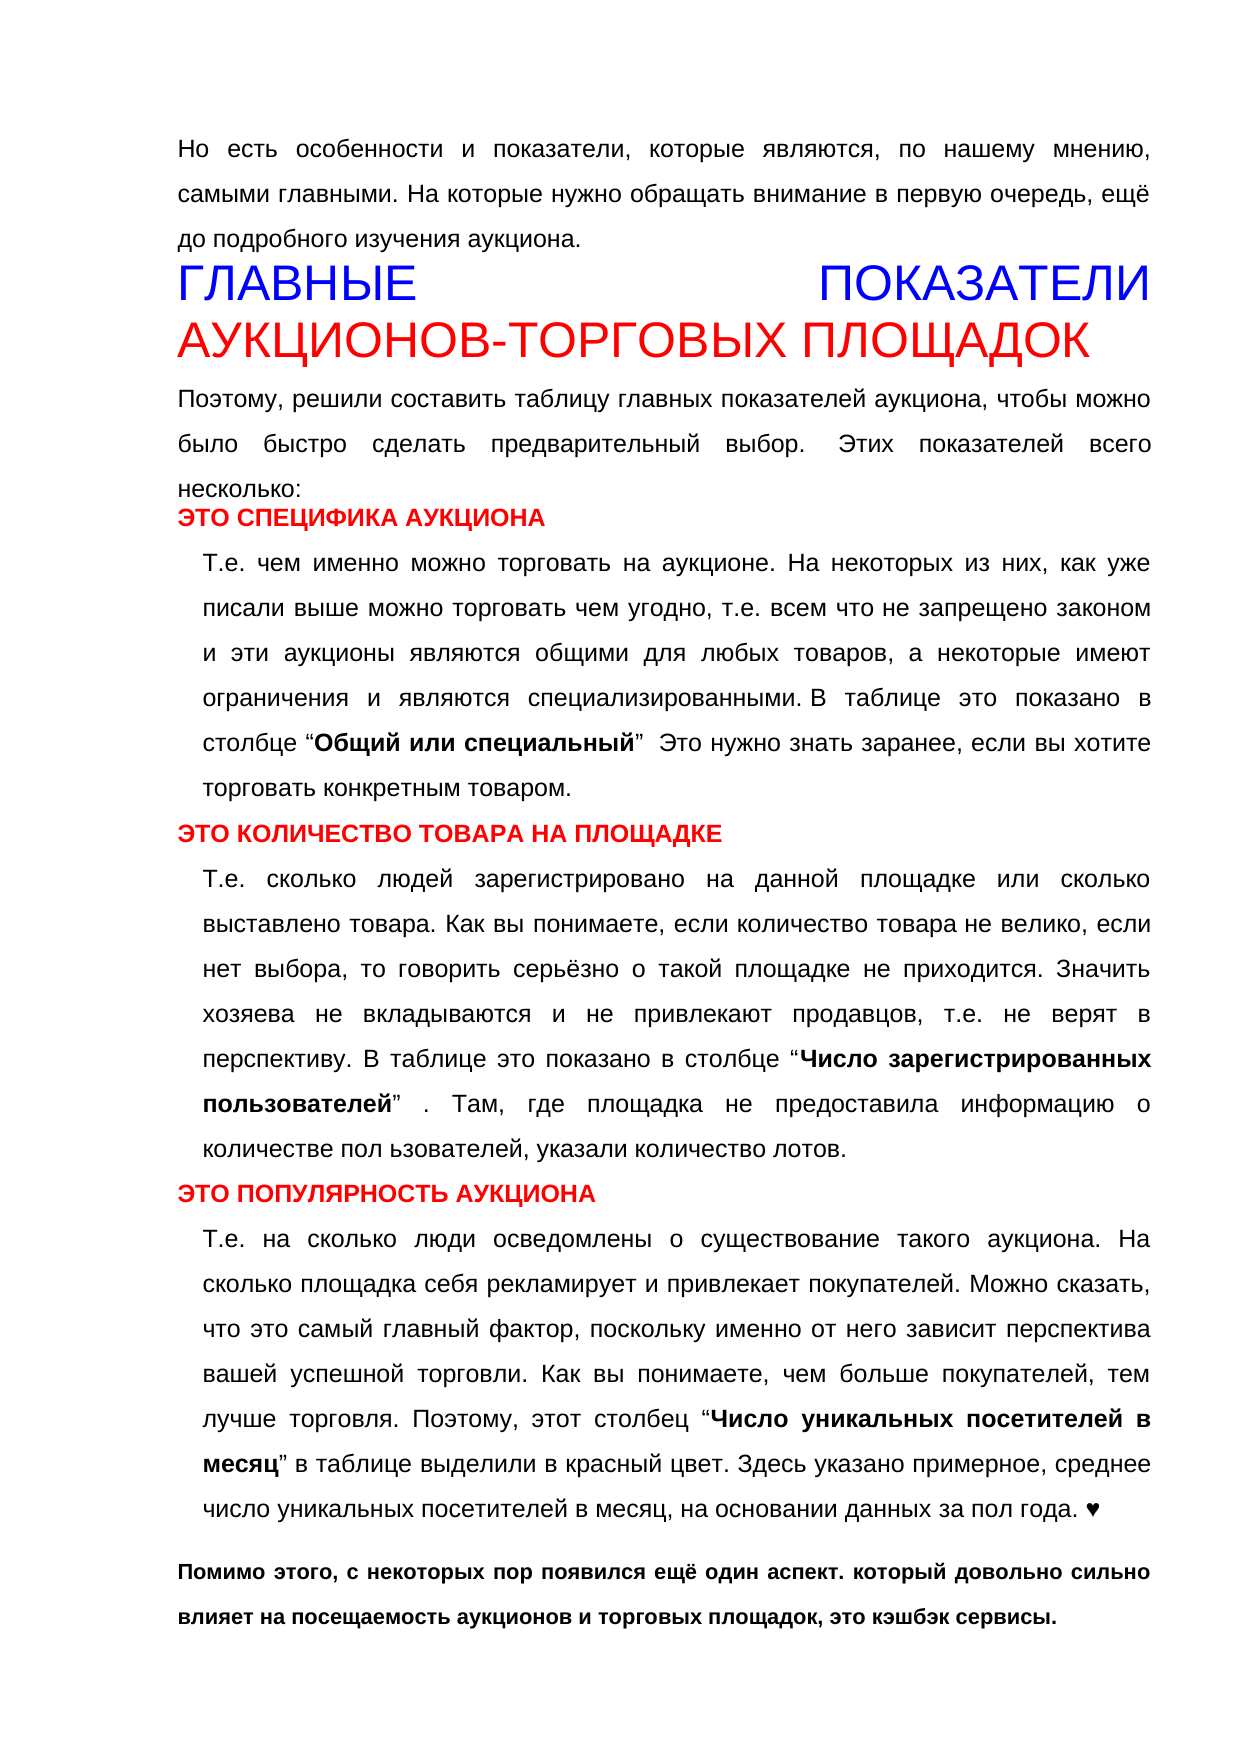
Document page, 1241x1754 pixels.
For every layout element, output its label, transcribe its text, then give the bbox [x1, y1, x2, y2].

text Поэтому, решили составить таблицу главных показателей аукциона, чтобы можно было быстро сделать предварительный выбор. Этих показателей всего несколько: [177, 368, 1152, 503]
text Помимо этого, с некоторых пор появился ещё один аспект. который довольно сильно влияет на посещаемость аукционов и торговых площадок, это кэшбэк сервисы. [177, 1539, 1152, 1629]
text ЭТО СПЕЦИФИКА АУКЦИОНА [177, 503, 1152, 532]
text ЭТО ПОПУЛЯРНОСТЬ АУКЦИОНА [177, 1179, 1152, 1208]
text Т.е. сколько людей зарегистрировано на данной площадке или сколько выставлено товара. Как вы понимаете, если количество товара не велико, если нет выбора, то говорить серьёзно о такой площадке не приходится. Значить хозяева не вкладываются и не привлекают продавцов, т.е. не верят в перспективу. В таблице это показано в столбце “Число зарегистрированных пользователей” . Там, где площадка не предоставила информацию о количестве пол ьзователей, указали количество лотов. [202, 847, 1152, 1162]
text Но есть особенности и показатели, которые являются, по нашему мнению, самыми главными. На которые нужно обращать внимание в первую очередь, ещё до подробного изучения аукциона. [177, 118, 1152, 253]
text Т.е. на сколько люди осведомлены о существование такого аукциона. На сколько площадка себя рекламирует и привлекает покупателей. Можно сказать, что это самый главный фактор, поскольку именно от него зависит перспектива вашей успешной торговли. Как вы понимаете, чем больше покупателей, тем лучше торговля. Поэтому, этот столбец “Число уникальных посетителей в месяц” в таблице выделили в красный цвет. Здесь указано примерное, среднее число уникальных посетителей в месяц, на основании данных за пол года. ♥ [202, 1208, 1152, 1523]
text ЭТО КОЛИЧЕСТВО ТОВАРА НА ПЛОЩАДКЕ [177, 818, 1152, 847]
text Т.е. чем именно можно торговать на аукционе. На некоторых из них, как уже писали выше можно торговать чем угодно, т.е. всем что не запрещено законом и эти аукционы являются общими для любых товаров, а некоторые имеют ограничения и являются специализированными. В таблице это показано в столбце “Общий или специальный” Это нужно знать заранее, если вы хотите торговать конкретным товаром. [202, 532, 1152, 802]
text ГЛАВНЫЕ ПОКАЗАТЕЛИ АУКЦИОНОВ-ТОРГОВЫХ ПЛОЩАДОК [177, 253, 1152, 368]
